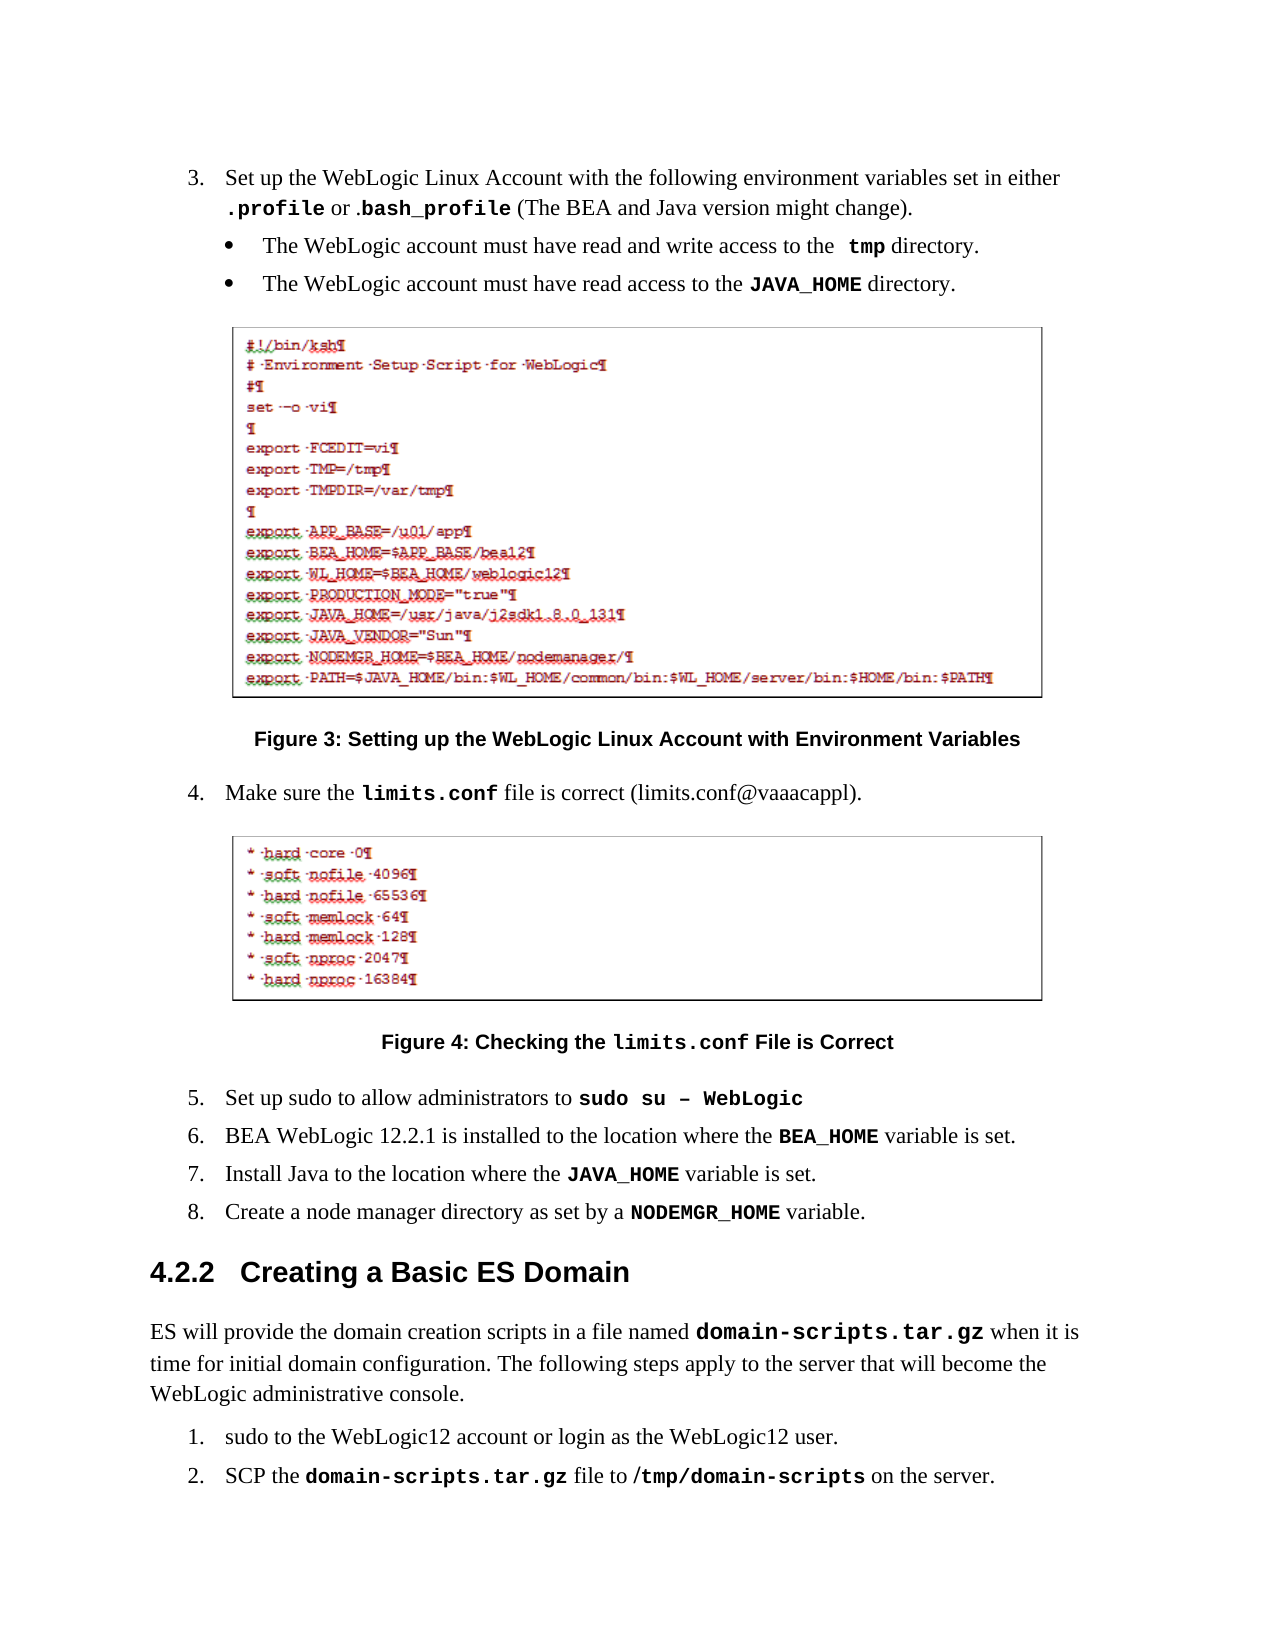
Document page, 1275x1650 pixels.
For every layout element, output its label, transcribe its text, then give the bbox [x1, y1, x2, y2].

text Set up sudo to allow administrators to sudo su – WebLogic [187, 1084, 1125, 1112]
subtitle Creating a Basic ES Domain [150, 1255, 1125, 1288]
text The WebLogic account must have read and write access to the tmp directory. [225, 232, 1125, 260]
picture [232, 836, 1043, 1001]
list sudo to the WebLogic12 account or login as the WebLogic12 user. [187, 1423, 1125, 1449]
picture [232, 327, 1043, 698]
text SCP the domain-scripts.tar.gz file to /tmp/domain-scripts on the server. [187, 1460, 1125, 1489]
text BEA WebLogic 12.2.1 is installed to the location where the BEA_HOME variable is set. [187, 1122, 1125, 1150]
text Install Java to the location where the JAVA_HOME variable is set. [187, 1160, 1125, 1188]
text Make sure the limits.conf file is correct (limits.conf@vaaacappl). [187, 779, 1125, 807]
text ES will provide the domain creation scripts in a file named domain-scripts.tar.gz when it is time for initial domain configuration. The following steps apply to the server that will become the WebLogic administrative console. [150, 1318, 1125, 1407]
text Create a node manager directory as set by a NODEMGR_HOME variable. [187, 1198, 1125, 1226]
text The WebLogic account must have read access to the JAVA_HOME directory. [225, 270, 1125, 298]
text Set up the WebLogic Linux Account with the following environment variables set in either .profile or .bash_profile (The BEA and Java version might change). [187, 164, 1125, 222]
